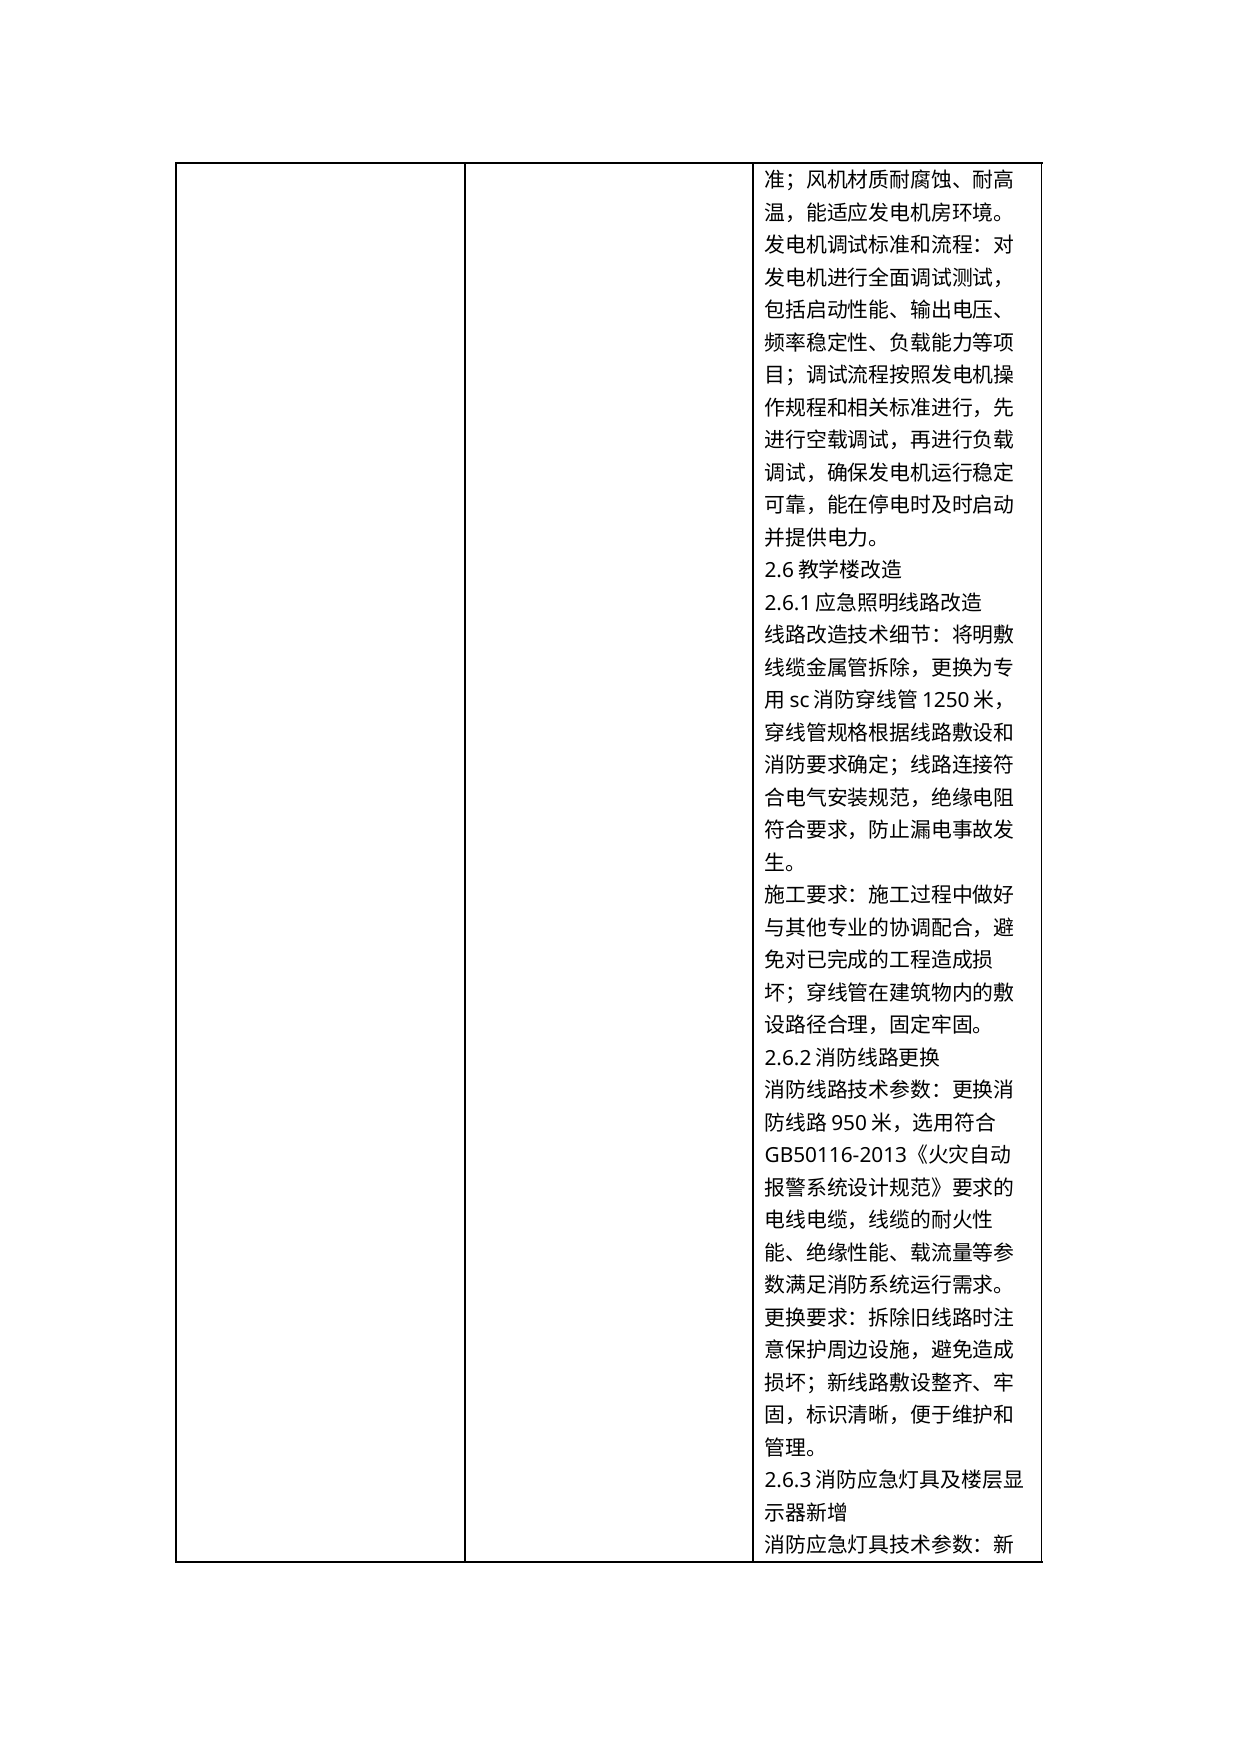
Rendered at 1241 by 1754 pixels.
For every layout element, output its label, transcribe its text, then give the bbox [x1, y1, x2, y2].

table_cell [754, 164, 1041, 1561]
table_cell 2 [177, 164, 464, 1561]
table_cell ★ [466, 164, 752, 1561]
